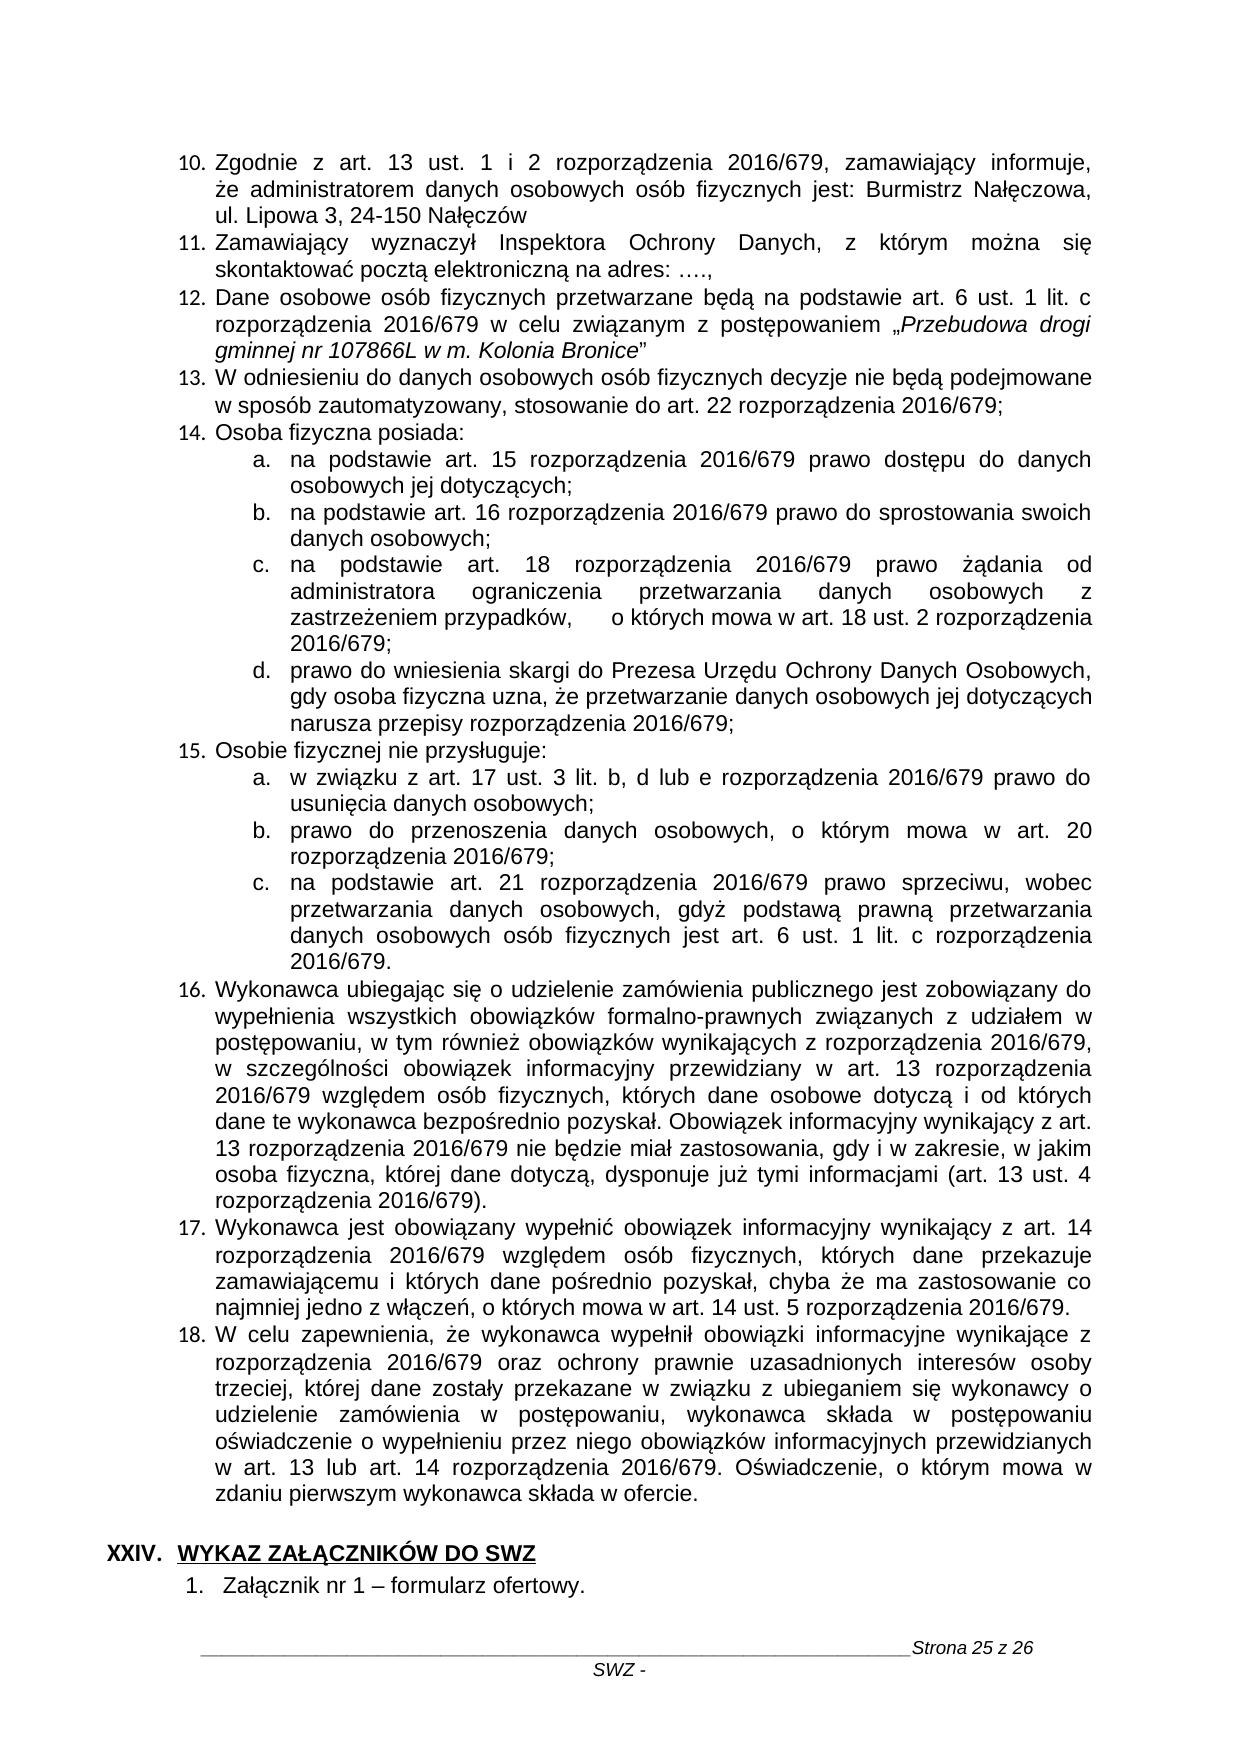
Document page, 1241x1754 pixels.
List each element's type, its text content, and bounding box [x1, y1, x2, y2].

list WYKAZ ZAŁĄCZNIKÓW DO SWZ [162, 1537, 1092, 1567]
list Wykonawca ubiegając się o udzielenie zamówienia publicznego jest zobowiązany do wypełnienia wszystkich obowiązków formalno-prawnych związanych z udziałem w postępowaniu, w tym również obowiązków wynikających z rozporządzenia 2016/679, w szczególności obowiązek informacyjny przewidziany w art. 13 rozporządzenia 2016/679 względem osób fizycznych, których dane osobowe dotyczą i od których dane te wykonawca bezpośrednio pozyskał. Obowiązek informacyjny wynikający z art. 13 rozporządzenia 2016/679 nie będzie miał zastosowania, gdy i w zakresie, w jakim osoba fizyczna, której dane dotyczą, dysponuje już tymi informacjami (art. 13 ust. 4 rozporządzenia 2016/679). [177, 975, 1092, 1213]
list W odniesieniu do danych osobowych osób fizycznych decyzje nie będą podejmowane w sposób zautomatyzowany, stosowanie do art. 22 rozporządzenia 2016/679; [177, 363, 1092, 418]
list na podstawie art. 16 rozporządzenia 2016/679 prawo do sprostowania swoich danych osobowych; [252, 499, 1092, 551]
list prawo do przenoszenia danych osobowych, o którym mowa w art. 20 rozporządzenia 2016/679; [252, 817, 1092, 869]
list W celu zapewnienia, że wykonawca wypełnił obowiązki informacyjne wynikające z rozporządzenia 2016/679 oraz ochrony prawnie uzasadnionych interesów osoby trzeciej, której dane zostały przekazane w związku z ubieganiem się wykonawcy o udzielenie zamówienia w postępowaniu, wykonawca składa w postępowaniu oświadczenie o wypełnieniu przez niego obowiązków informacyjnych przewidzianych w art. 13 lub art. 14 rozporządzenia 2016/679. Oświadczenie, o którym mowa w zdaniu pierwszym wykonawca składa w ofercie. [177, 1321, 1092, 1507]
list Zgodnie z art. 13 ust. 1 i 2 rozporządzenia 2016/679, zamawiający informuje, że administratorem danych osobowych osób fizycznych jest: Burmistrz Nałęczowa, ul. Lipowa 3, 24-150 Nałęczów [177, 148, 1092, 228]
list na podstawie art. 15 rozporządzenia 2016/679 prawo dostępu do danych osobowych jej dotyczących; [252, 446, 1092, 499]
list Wykonawca jest obowiązany wypełnić obowiązek informacyjny wynikający z art. 14 rozporządzenia 2016/679 względem osób fizycznych, których dane przekazuje zamawiającemu i których dane pośrednio pozyskał, chyba że ma zastosowanie co najmniej jedno z włączeń, o których mowa w art. 14 ust. 5 rozporządzenia 2016/679. [177, 1213, 1092, 1321]
list na podstawie art. 18 rozporządzenia 2016/679 prawo żądania od administratora ograniczenia przetwarzania danych osobowych z zastrzeżeniem przypadków, o których mowa w art. 18 ust. 2 rozporządzenia 2016/679; [252, 551, 1092, 657]
list Osobie fizycznej nie przysługuje: [177, 736, 1092, 764]
list Dane osobowe osób fizycznych przetwarzane będą na podstawie art. 6 ust. 1 lit. c rozporządzenia 2016/679 w celu związanym z postępowaniem „Przebudowa drogi gminnej nr 107866L w m. Kolonia Bronice” [177, 283, 1092, 363]
list Załącznik nr 1 – formularz ofertowy. [185, 1572, 1092, 1598]
list Zamawiający wyznaczył Inspektora Ochrony Danych, z którym można się skontaktować pocztą elektroniczną na adres: …., [177, 228, 1092, 283]
list Osoba fizyczna posiada: [177, 418, 1092, 446]
list prawo do wniesienia skargi do Prezesa Urzędu Ochrony Danych Osobowych, gdy osoba fizyczna uzna, że przetwarzanie danych osobowych jej dotyczących narusza przepisy rozporządzenia 2016/679; [252, 657, 1092, 736]
list w związku z art. 17 ust. 3 lit. b, d lub e rozporządzenia 2016/679 prawo do usunięcia danych osobowych; [252, 764, 1092, 817]
list na podstawie art. 21 rozporządzenia 2016/679 prawo sprzeciwu, wobec przetwarzania danych osobowych, gdyż podstawą prawną przetwarzania danych osobowych osób fizycznych jest art. 6 ust. 1 lit. c rozporządzenia 2016/679. [252, 869, 1092, 975]
